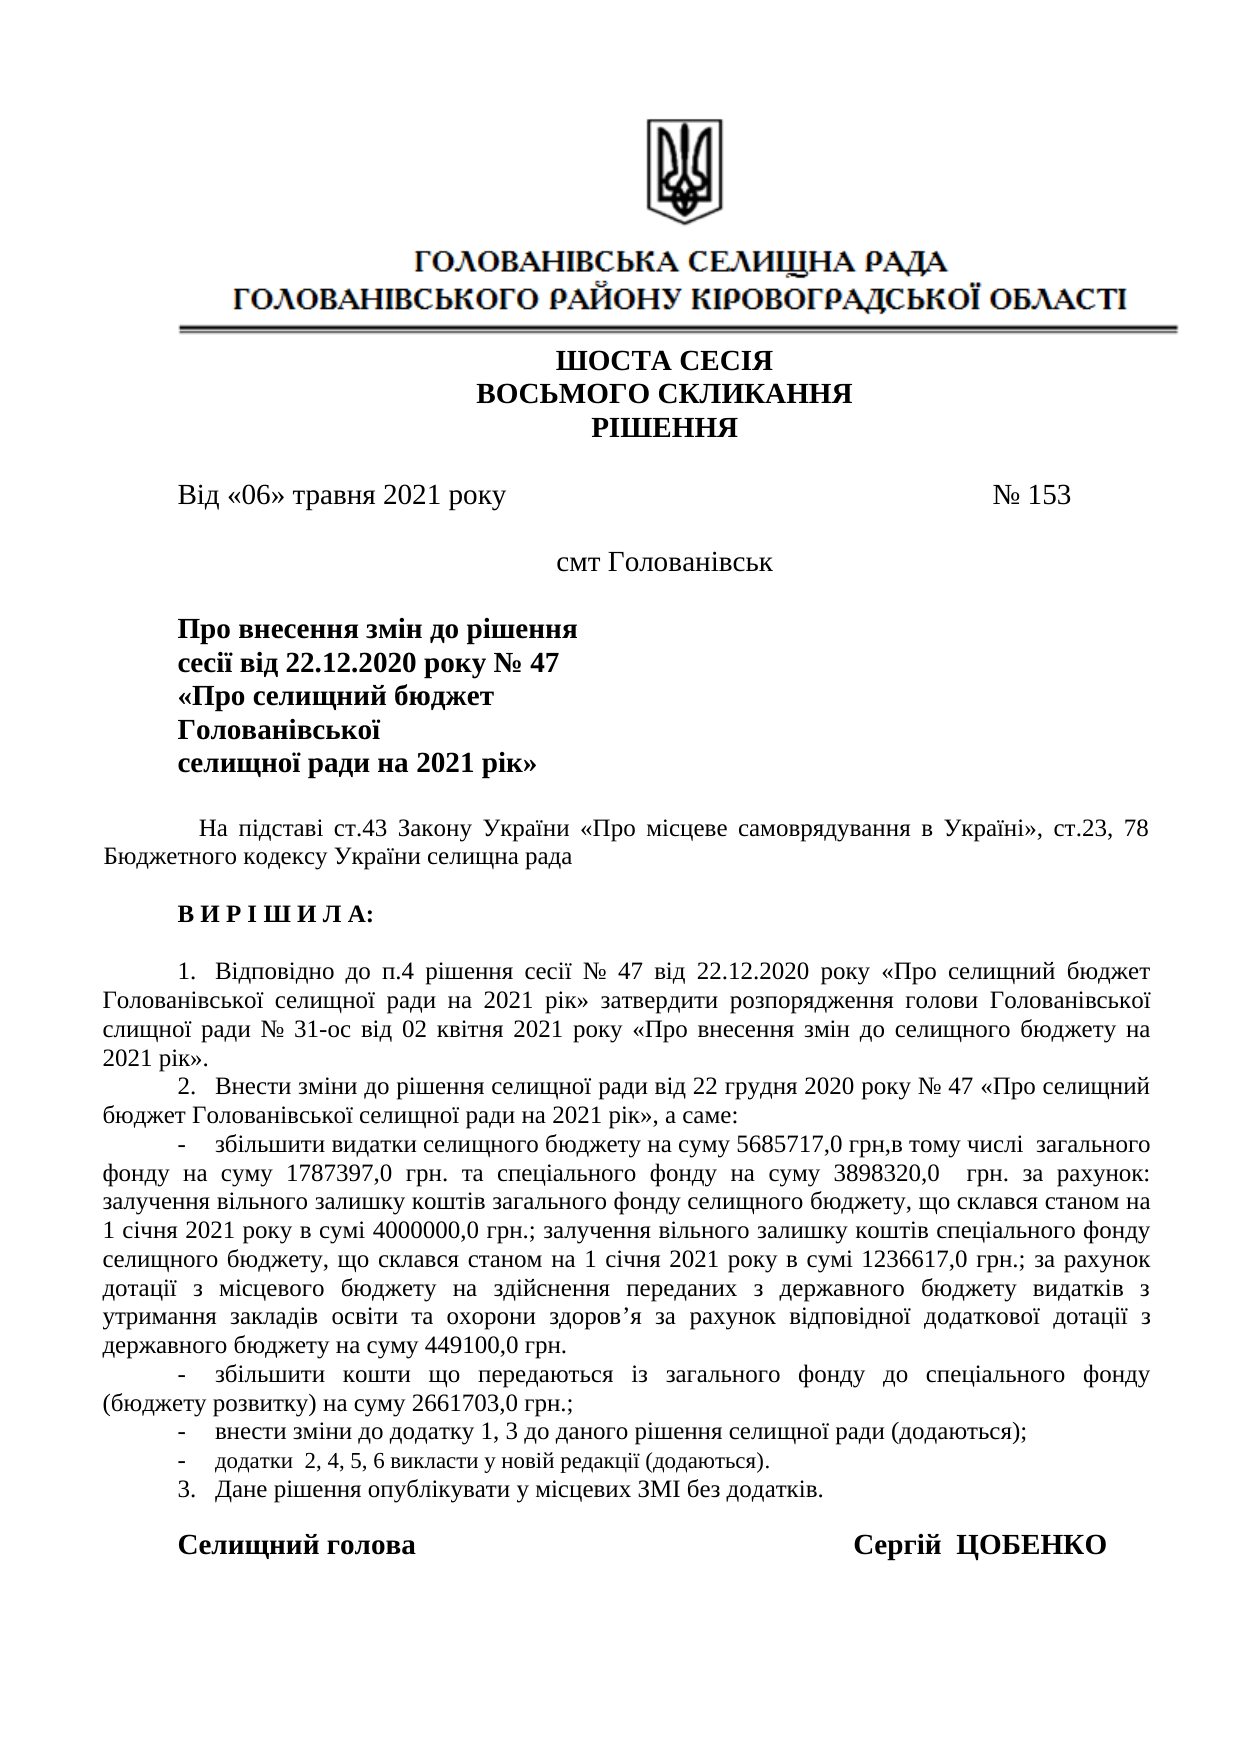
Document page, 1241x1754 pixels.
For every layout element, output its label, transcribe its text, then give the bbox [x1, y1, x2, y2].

text «Про селищний бюджет [177, 678, 1152, 712]
picture [177, 118, 1180, 344]
text Голованівської [177, 712, 1152, 746]
text Селищний голова Сергій ЦОБЕНКО [177, 1528, 1152, 1561]
text сесії від 22.12.2020 року № 47 [177, 645, 1152, 678]
list збільшити кошти що передаються із загального фонду до спеціального фонду (бюджету розвитку) на суму 2661703,0 грн.; [102, 1359, 1152, 1416]
text Від «06» травня 2021 року № 153 [177, 477, 1152, 511]
text селищної ради на 2021 рік» [177, 746, 1152, 779]
list Дане рішення опублікувати у місцевих ЗМІ без додатків. [102, 1474, 1152, 1503]
text смт Голованівськ [177, 544, 1152, 578]
text РІШЕННЯ [177, 410, 1152, 444]
list Внести зміни до рішення селищної ради від 22 грудня 2020 року № 47 «Про селищний бюджет Голованівської селищної ради на 2021 рік», а саме: [102, 1071, 1152, 1129]
list Відповідно до п.4 рішення сесії № 47 від 22.12.2020 року «Про селищний бюджет Голованівської селищної ради на 2021 рік» затвердити розпорядження голови Голованівської слищної ради № 31-ос від 02 квітня 2021 року «Про внесення змін до селищного бюджету на 2021 рік». [102, 956, 1152, 1071]
text Про внесення змін до рішення [177, 611, 1152, 645]
text В И Р І Ш И Л А: [177, 899, 1152, 928]
table_cell ВОСЬМОГО СКЛИКАННЯ [166, 377, 1163, 410]
text На підставі ст.43 Закону України «Про місцеве самоврядування в Україні», ст.23, 78 Бюджетного кодексу України селищна рада [103, 813, 1152, 870]
list збільшити видатки селищного бюджету на суму 5685717,0 грн,в тому числі загального фонду на суму 1787397,0 грн. та спеціального фонду на суму 3898320,0 грн. за рахунок: залучення вільного залишку коштів загального фонду селищного бюджету, що склався станом на 1 січня 2021 року в сумі 4000000,0 грн.; залучення вільного залишку коштів спеціального фонду селищного бюджету, що склався станом на 1 січня 2021 року в сумі 1236617,0 грн.; за рахунок дотації з місцевого бюджету на здійснення переданих з державного бюджету видатків з утримання закладів освіти та охорони здоров’я за рахунок відповідної додаткової дотації з державного бюджету на суму 449100,0 грн. [102, 1129, 1152, 1359]
list додатки 2, 4, 5, 6 викласти у новій редакції (додаються). [102, 1445, 1152, 1474]
table_header ШОСТА СЕСІЯ [166, 343, 1163, 377]
list внести зміни до додатку 1, 3 до даного рішення селищної ради (додаються); [102, 1416, 1152, 1445]
